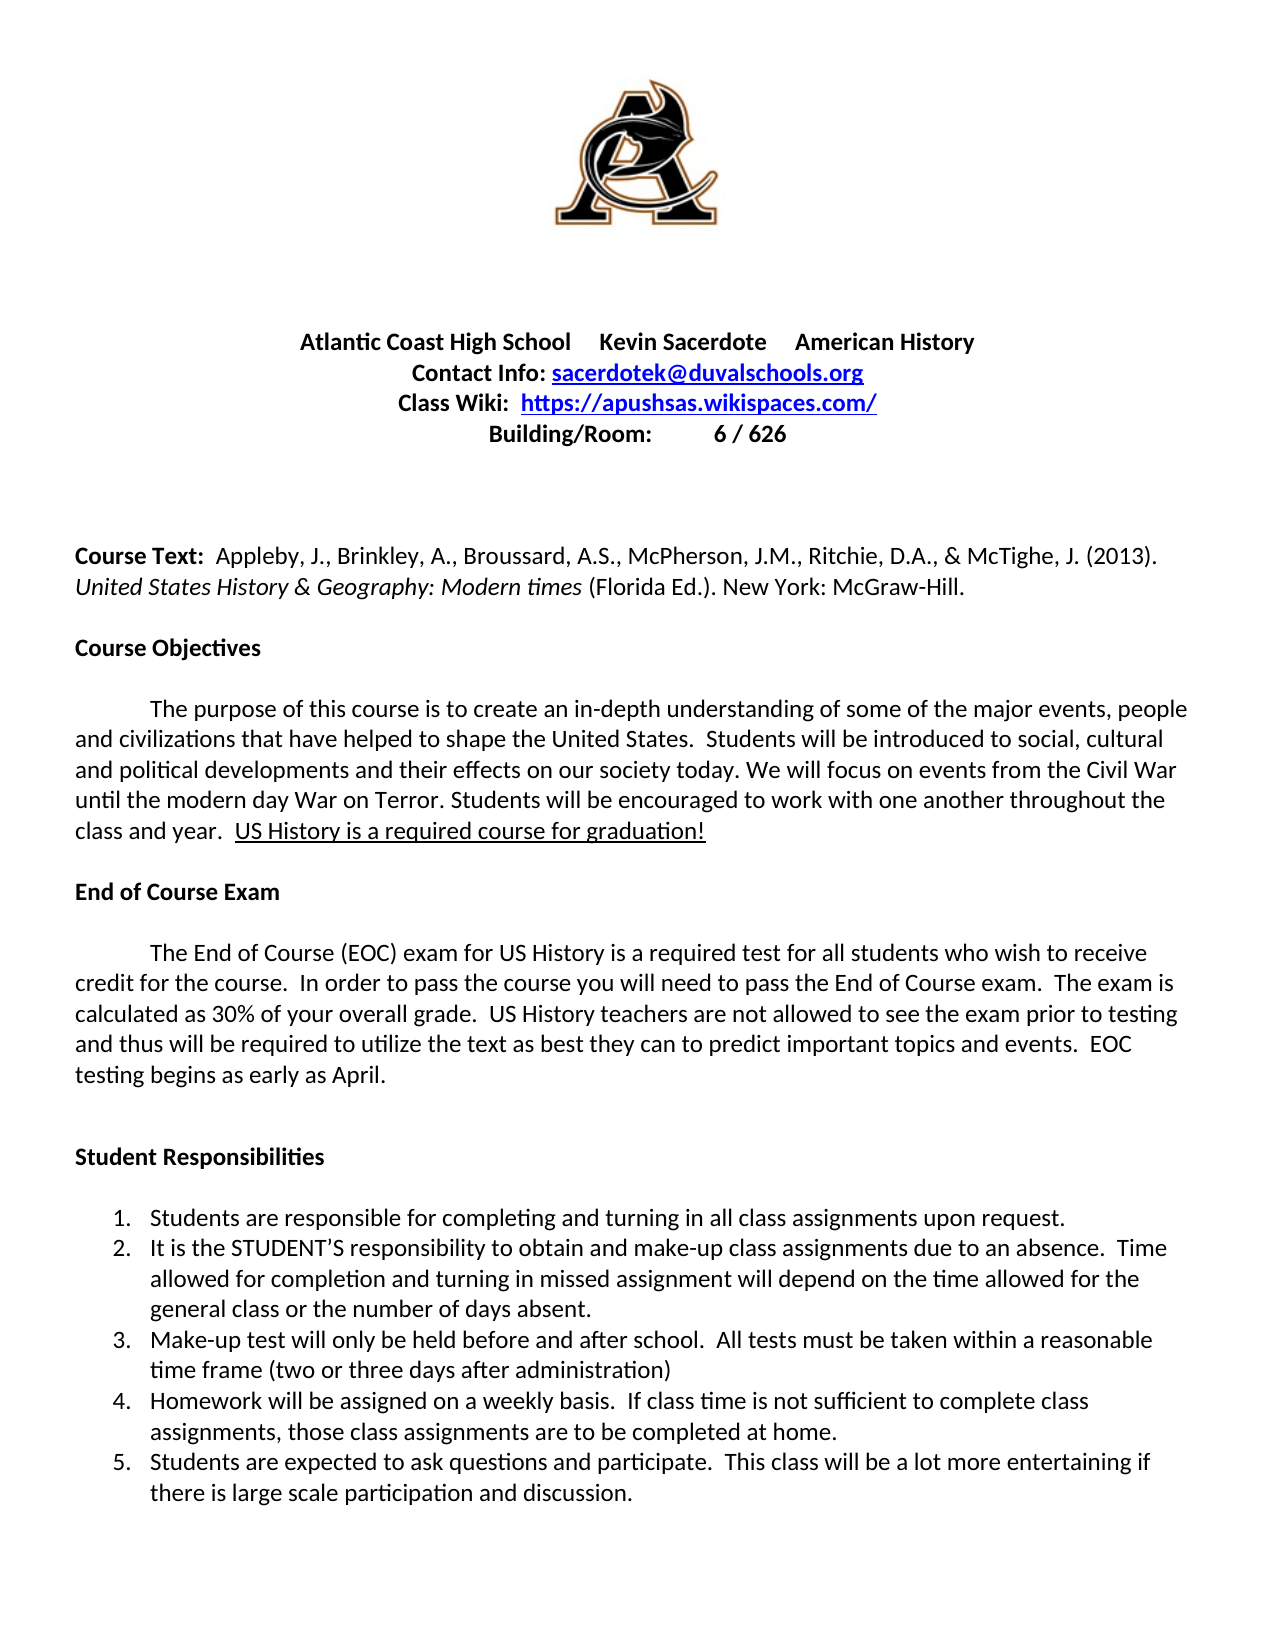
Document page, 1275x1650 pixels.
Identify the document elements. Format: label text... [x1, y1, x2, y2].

list Students are responsible for completing and turning in all class assignments upon request. [112, 1202, 1200, 1232]
list Student Responsibilities [75, 1141, 1200, 1171]
text Course Text: Appleby, J., Brinkley, A., Broussard, A.S., McPherson, J.M., Ritchie, D.A., & McTighe, J. (2013). United States History & Geography: Modern times (Florida Ed.). New York: McGraw-Hill. [75, 540, 1200, 632]
text Atlantic Coast High School Kevin Sacerdote American History [75, 327, 1200, 357]
text Class Wiki: https://apushsas.wikispaces.com/ [75, 388, 1200, 418]
picture [549, 75, 726, 238]
text Course Objectives [75, 632, 1200, 662]
text End of Course Exam [75, 876, 1200, 906]
list Students are expected to ask questions and participate. This class will be a lot more entertaining if there is large scale participation and discussion. [112, 1446, 1200, 1507]
list Make-up test will only be held before and after school. All tests must be taken within a reasonable time frame (two or three days after administration) [112, 1324, 1200, 1385]
text Building/Room: 6 / 626 [75, 418, 1200, 449]
list It is the STUDENT’S responsibility to obtain and make-up class assignments due to an absence. Time allowed for completion and turning in missed assignment will depend on the time allowed for the general class or the number of days absent. [112, 1232, 1200, 1324]
list Homework will be assigned on a weekly basis. If class time is not sufficient to complete class assignments, those class assignments are to be completed at home. [112, 1385, 1200, 1446]
text The purpose of this course is to create an in-depth understanding of some of the major events, people and civilizations that have helped to shape the United States. Students will be introduced to social, cultural and political developments and their effects on our society today. We will focus on events from the Civil War until the modern day War on Terror. Students will be encouraged to work with one another throughout the class and year. US History is a required course for graduation! [75, 693, 1200, 845]
text The End of Course (EOC) exam for US History is a required test for all students who wish to receive credit for the course. In order to pass the course you will need to pass the End of Course exam. The exam is calculated as 30% of your overall grade. US History teachers are not allowed to see the exam prior to testing and thus will be required to utilize the text as best they can to predict important topics and events. EOC testing begins as early as April. [75, 937, 1200, 1089]
text Contact Info: sacerdotek@duvalschools.org [75, 357, 1200, 388]
